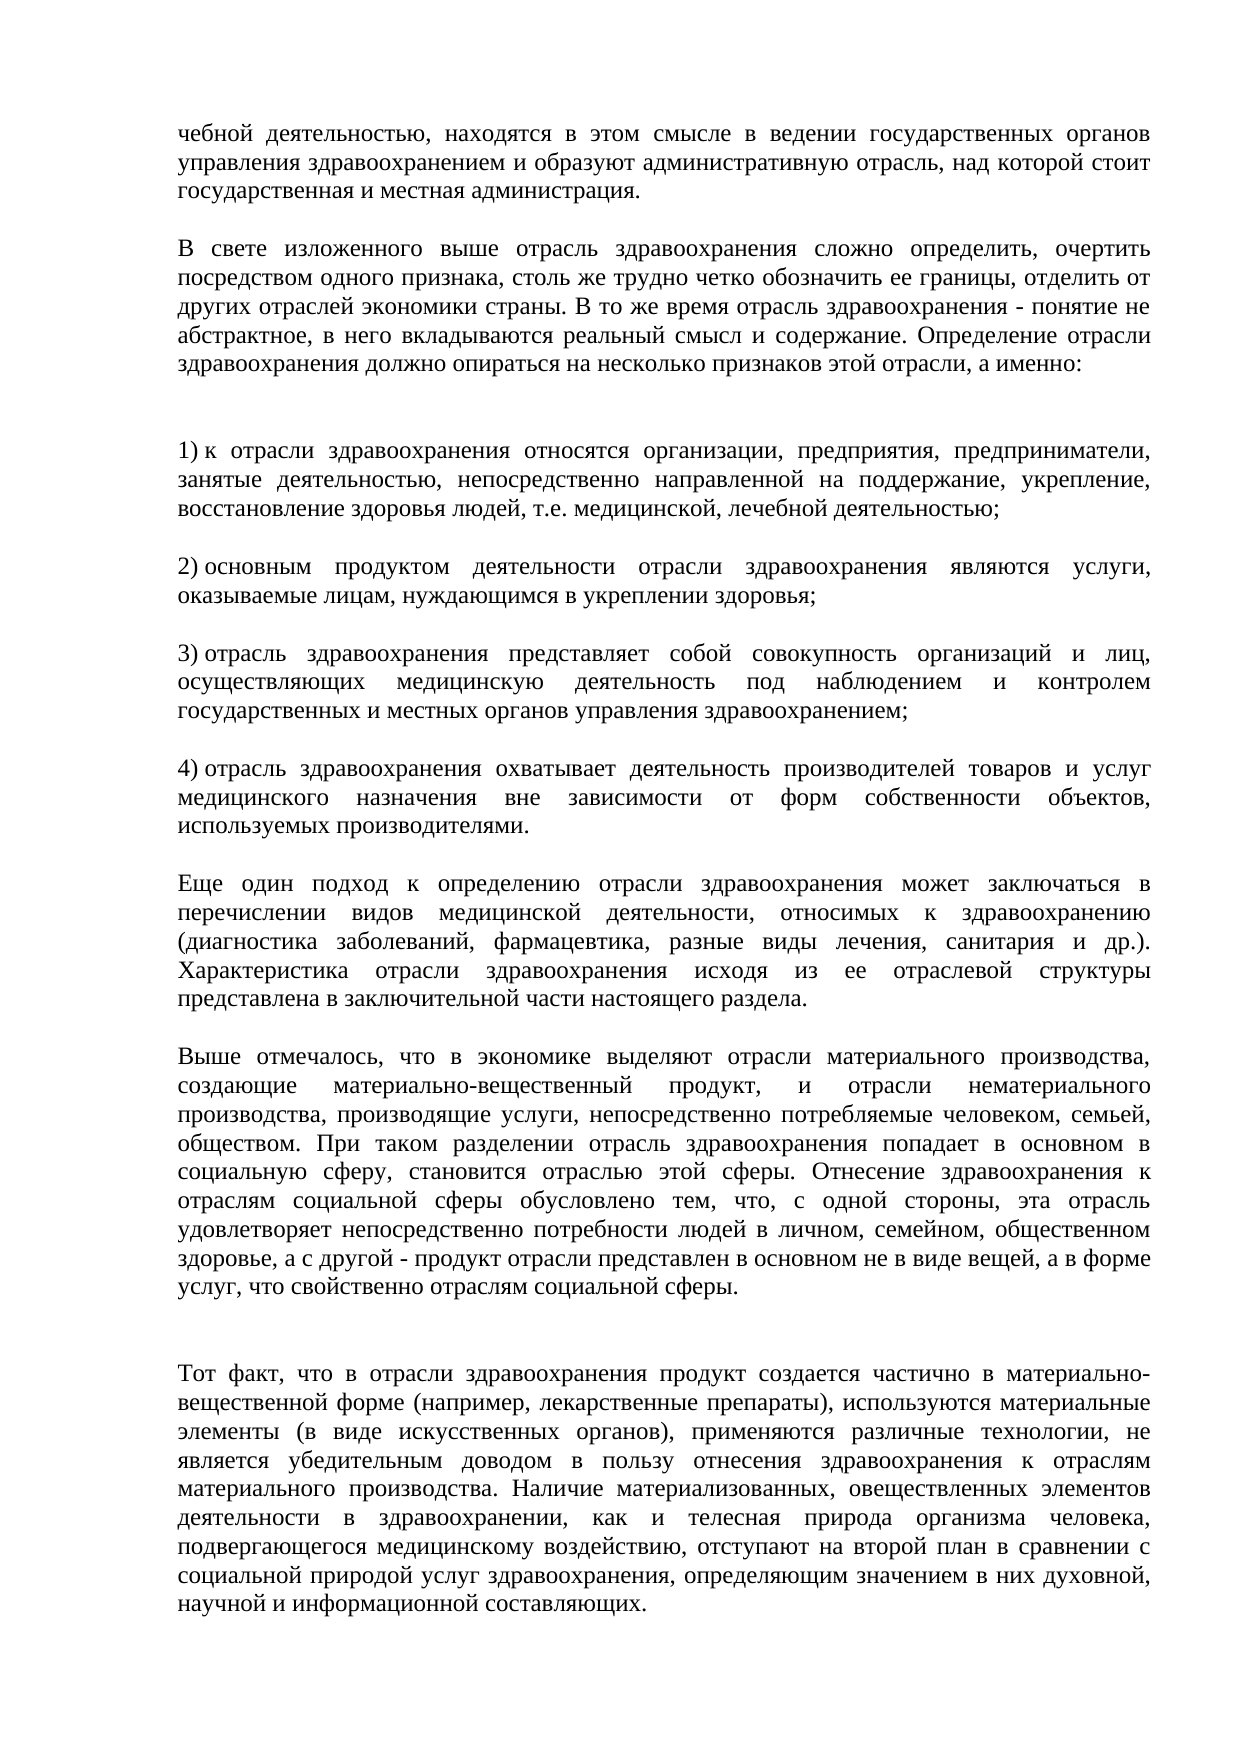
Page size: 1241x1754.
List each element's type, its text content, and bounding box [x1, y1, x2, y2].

text 4) отрасль здравоохранения охватывает деятельность производителей товаров и услуг медицинского назначения вне зависимости от форм собственности объектов, используемых производителями. [177, 753, 1152, 839]
text Выше отмечалось, что в экономике выделяют отрасли материального производства, создающие материально-вещественный продукт, и отрасли нематериального производства, производящие услуги, непосредственно потребляемые человеком, семьей, обществом. При таком разделении отрасль здравоохранения попадает в основном в социальную сферу, становится отраслью этой сферы. Отнесение здравоохранения к отраслям социальной сферы обусловлено тем, что, с одной стороны, эта отрасль удовлетворяет непосредственно потребности людей в личном, семейном, общественном здоровье, а с другой - продукт отрасли представлен в основном не в виде вещей, а в форме услуг, что свойственно отраслям социальной сферы. [177, 1041, 1152, 1300]
text Еще один подход к определению отрасли здравоохранения может заключаться в перечислении видов медицинской деятельности, относимых к здравоохранению (диагностика заболеваний, фармацевтика, разные виды лечения, санитария и др.). Характеристика отрасли здравоохранения исходя из ее отраслевой структуры представлена в заключительной части настоящего раздела. [177, 868, 1152, 1012]
text В свете изложенного выше отрасль здравоохранения сложно определить, очертить посредством одного признака, столь же трудно четко обозначить ее границы, отделить от других отраслей экономики страны. В то же время отрасль здравоохранения - понятие не абстрактное, в него вкладываются реальный смысл и содержание. Определение отрасли здравоохранения должно опираться на несколько признаков этой отрасли, а именно: [177, 233, 1152, 377]
text 3) отрасль здравоохранения представляет собой совокупность организаций и лиц, осуществляющих медицинскую деятельность под наблюдением и контролем государственных и местных органов управления здравоохранением; [177, 638, 1152, 724]
text чебной деятельностью, находятся в этом смысле в ведении государственных органов управления здравоохранением и образуют административную отрасль, над которой стоит государственная и местная администрация. [177, 118, 1152, 204]
text 2) основным продуктом деятельности отрасли здравоохранения являются услуги, оказываемые лицам, нуждающимся в укреплении здоровья; [177, 551, 1152, 608]
text Тот факт, что в отрасли здравоохранения продукт создается частично в материально-вещественной форме (например, лекарственные препараты), используются материальные элементы (в виде искусственных органов), применяются различные технологии, не является убедительным доводом в пользу отнесения здравоохранения к отраслям материального производства. Наличие материализованных, овеществленных элементов деятельности в здравоохранении, как и телесная природа организма человека, подвергающегося медицинскому воздействию, отступают на второй план в сравнении с социальной природой услуг здравоохранения, определяющим значением в них духовной, научной и информационной составляющих. [177, 1358, 1152, 1617]
text 1) к отрасли здравоохранения относятся организации, предприятия, предприниматели, занятые деятельностью, непосредственно направленной на поддержание, укрепление, восстановление здоровья людей, т.е. медицинской, лечебной деятельностью; [177, 436, 1152, 522]
